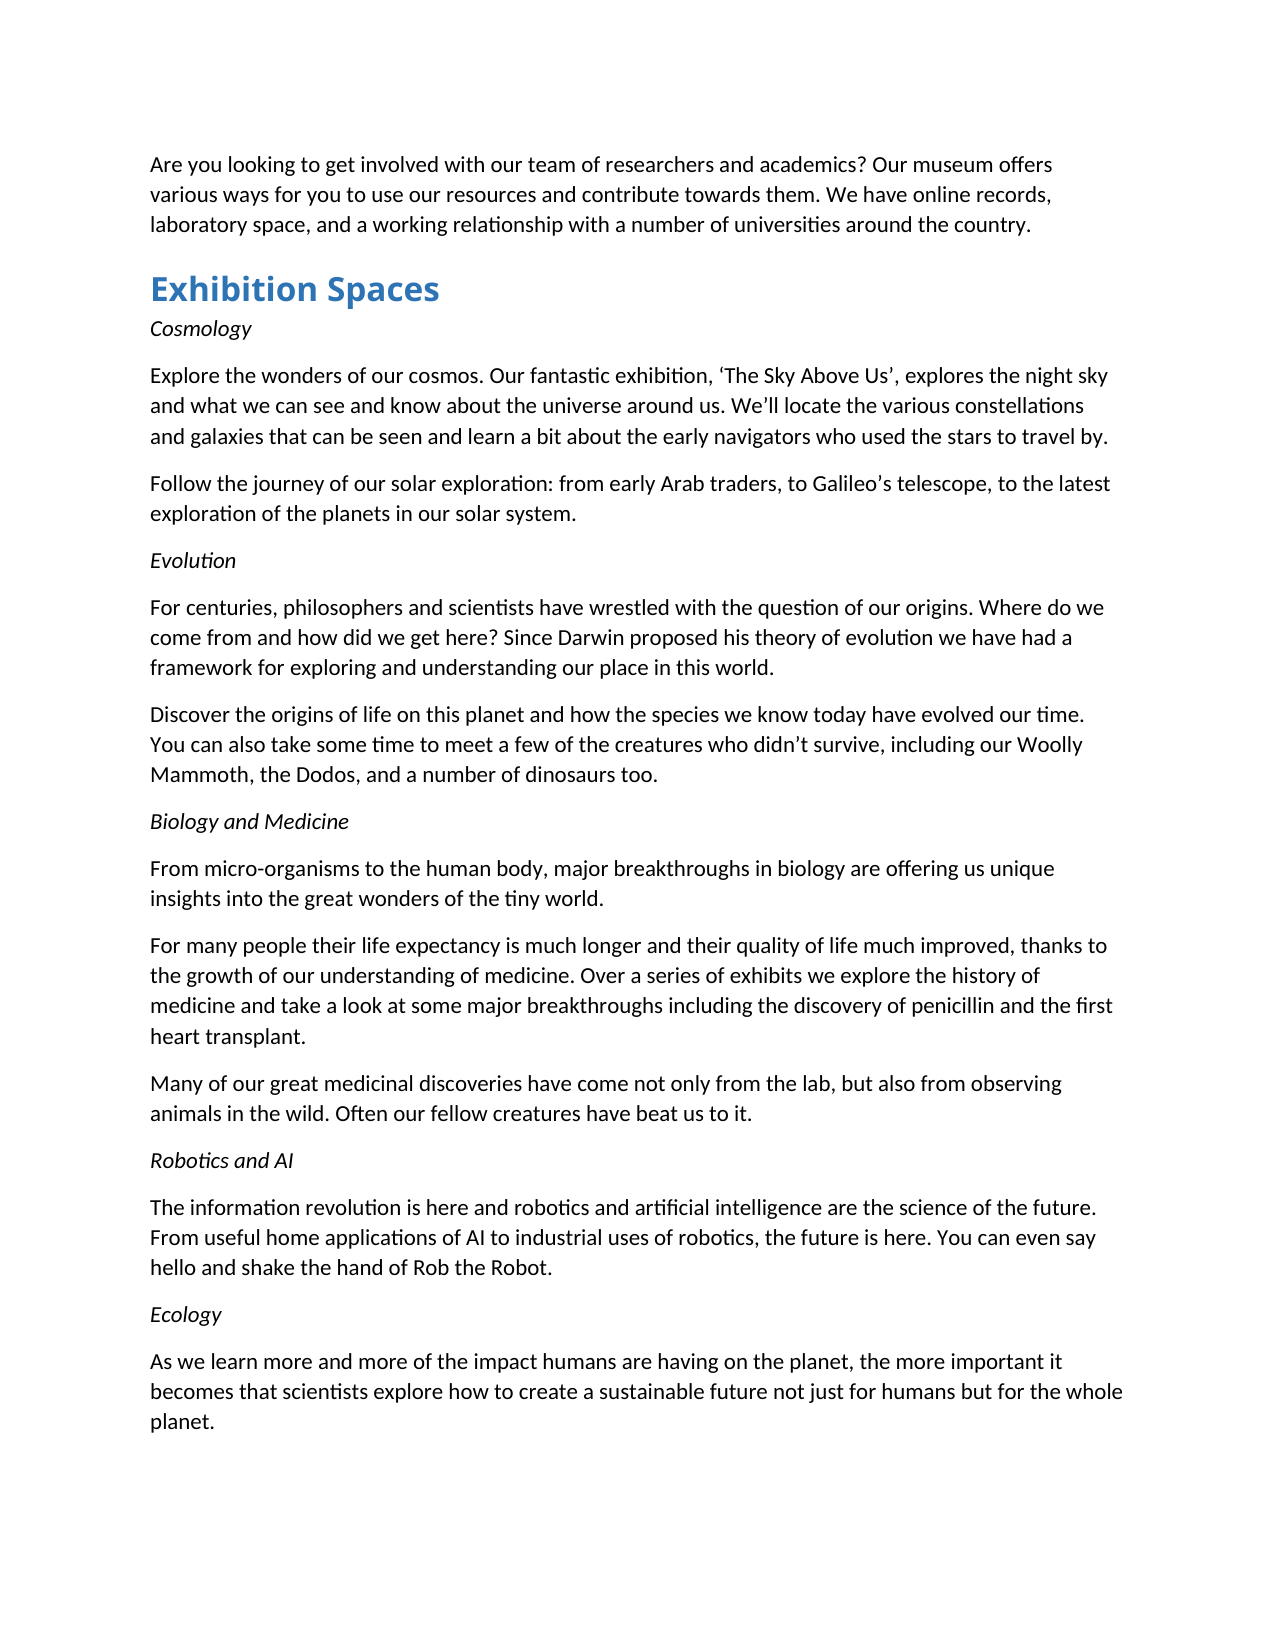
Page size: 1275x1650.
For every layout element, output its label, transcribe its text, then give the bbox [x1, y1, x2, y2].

text Biology and Medicine [150, 807, 1125, 835]
text Robotics and AI [150, 1146, 1125, 1174]
text Follow the journey of our solar exploration: from early Arab traders, to Galileo’s telescope, to the latest exploration of the planets in our solar system. [150, 469, 1125, 527]
text Cosmology [150, 314, 1125, 343]
text For centuries, philosophers and scientists have wrestled with the question of our origins. Where do we come from and how did we get here? Since Darwin proposed his theory of evolution we have had a framework for exploring and understanding our place in this world. [150, 593, 1125, 681]
text The information revolution is here and robotics and artificial intelligence are the science of the future. From useful home applications of AI to industrial uses of robotics, the future is here. You can even say hello and shake the hand of Rob the Robot. [150, 1193, 1125, 1281]
text Are you looking to get involved with our team of researchers and academics? Our museum offers various ways for you to use our resources and contribute towards them. We have online records, laboratory space, and a working relationship with a number of universities around the country. [150, 150, 1125, 238]
text For many people their life expectancy is much longer and their quality of life much improved, thanks to the growth of our understanding of medicine. Over a series of exhibits we explore the history of medicine and take a look at some major breakthroughs including the discovery of penicillin and the first heart transplant. [150, 931, 1125, 1050]
text From micro-organisms to the human body, major breakthroughs in biology are offering us unique insights into the great wonders of the tiny world. [150, 854, 1125, 912]
subtitle Exhibition Spaces [150, 266, 1125, 311]
text Discover the origins of life on this planet and how the species we know today have evolved our time. You can also take some time to meet a few of the creatures who didn’t survive, including our Woolly Mammoth, the Dodos, and a number of dinosaurs too. [150, 700, 1125, 788]
text As we learn more and more of the impact humans are having on the planet, the more important it becomes that scientists explore how to create a sustainable future not just for humans but for the whole planet. [150, 1347, 1125, 1435]
text Explore the wonders of our cosmos. Our fantastic exhibition, ‘The Sky Above Us’, explores the night sky and what we can see and know about the universe around us. We’ll locate the various constellations and galaxies that can be seen and learn a bit about the early navigators who used the stars to travel by. [150, 361, 1125, 450]
text Ecology [150, 1300, 1125, 1328]
text Evolution [150, 546, 1125, 574]
text Many of our great medicinal discoveries have come not only from the lab, but also from observing animals in the wild. Often our fellow creatures have beat us to it. [150, 1069, 1125, 1127]
